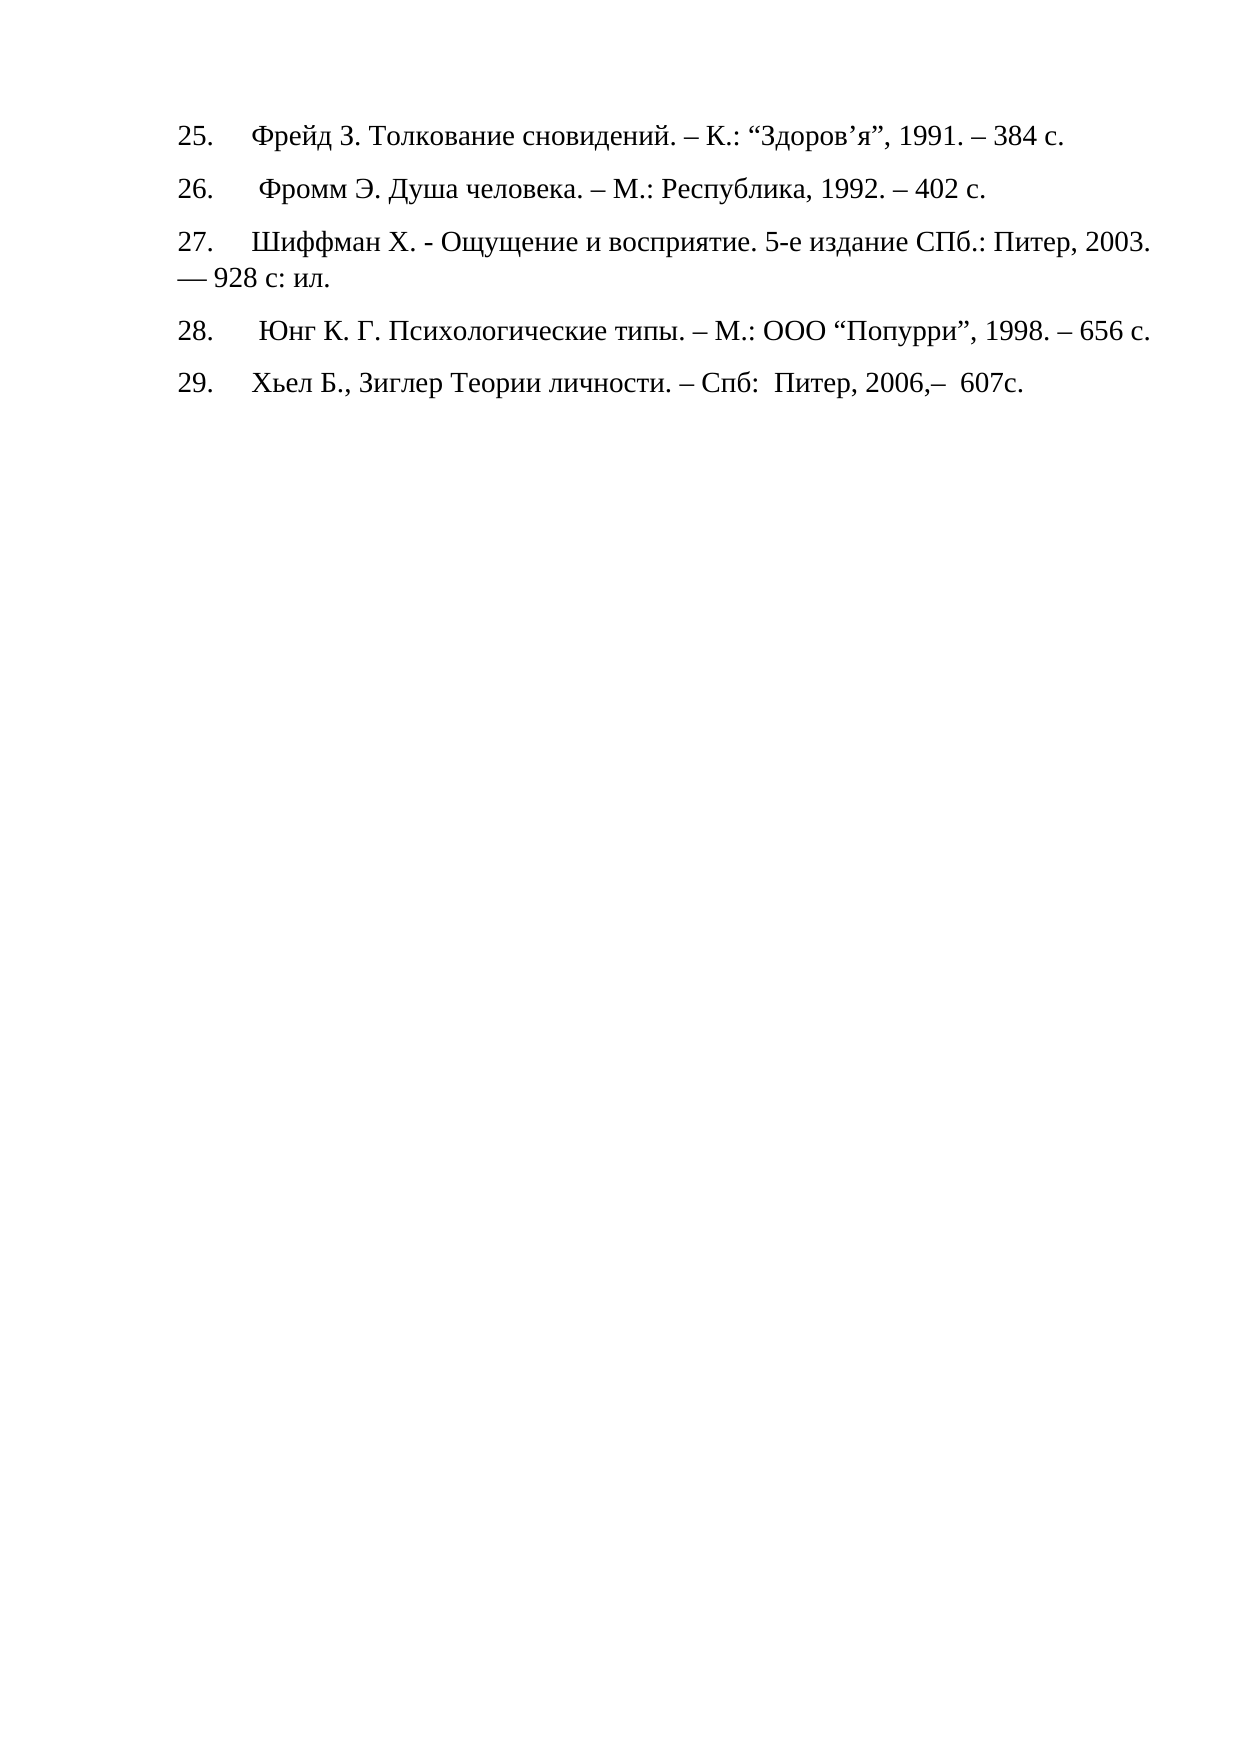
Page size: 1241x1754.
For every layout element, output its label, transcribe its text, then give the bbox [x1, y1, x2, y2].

text 27. Шиффман Х. - Ощущение и восприятие. 5-е издание СПб.: Питер, 2003. — 928 с: ил. [177, 224, 1152, 293]
text 29. Хьел Б., Зиглер Теории личности. – Спб: Питер, 2006,– 607с. [177, 366, 1152, 399]
text 25. Фрейд З. Толкование сновидений. – К.: “Здоров’я”, 1991. – 384 с. [177, 118, 1152, 152]
text 28. Юнг К. Г. Психологические типы. – М.: ООО “Попурри”, 1998. – 656 с. [177, 313, 1152, 346]
text 26. Фромм Э. Душа человека. – М.: Республика, 1992. – 402 с. [177, 171, 1152, 204]
